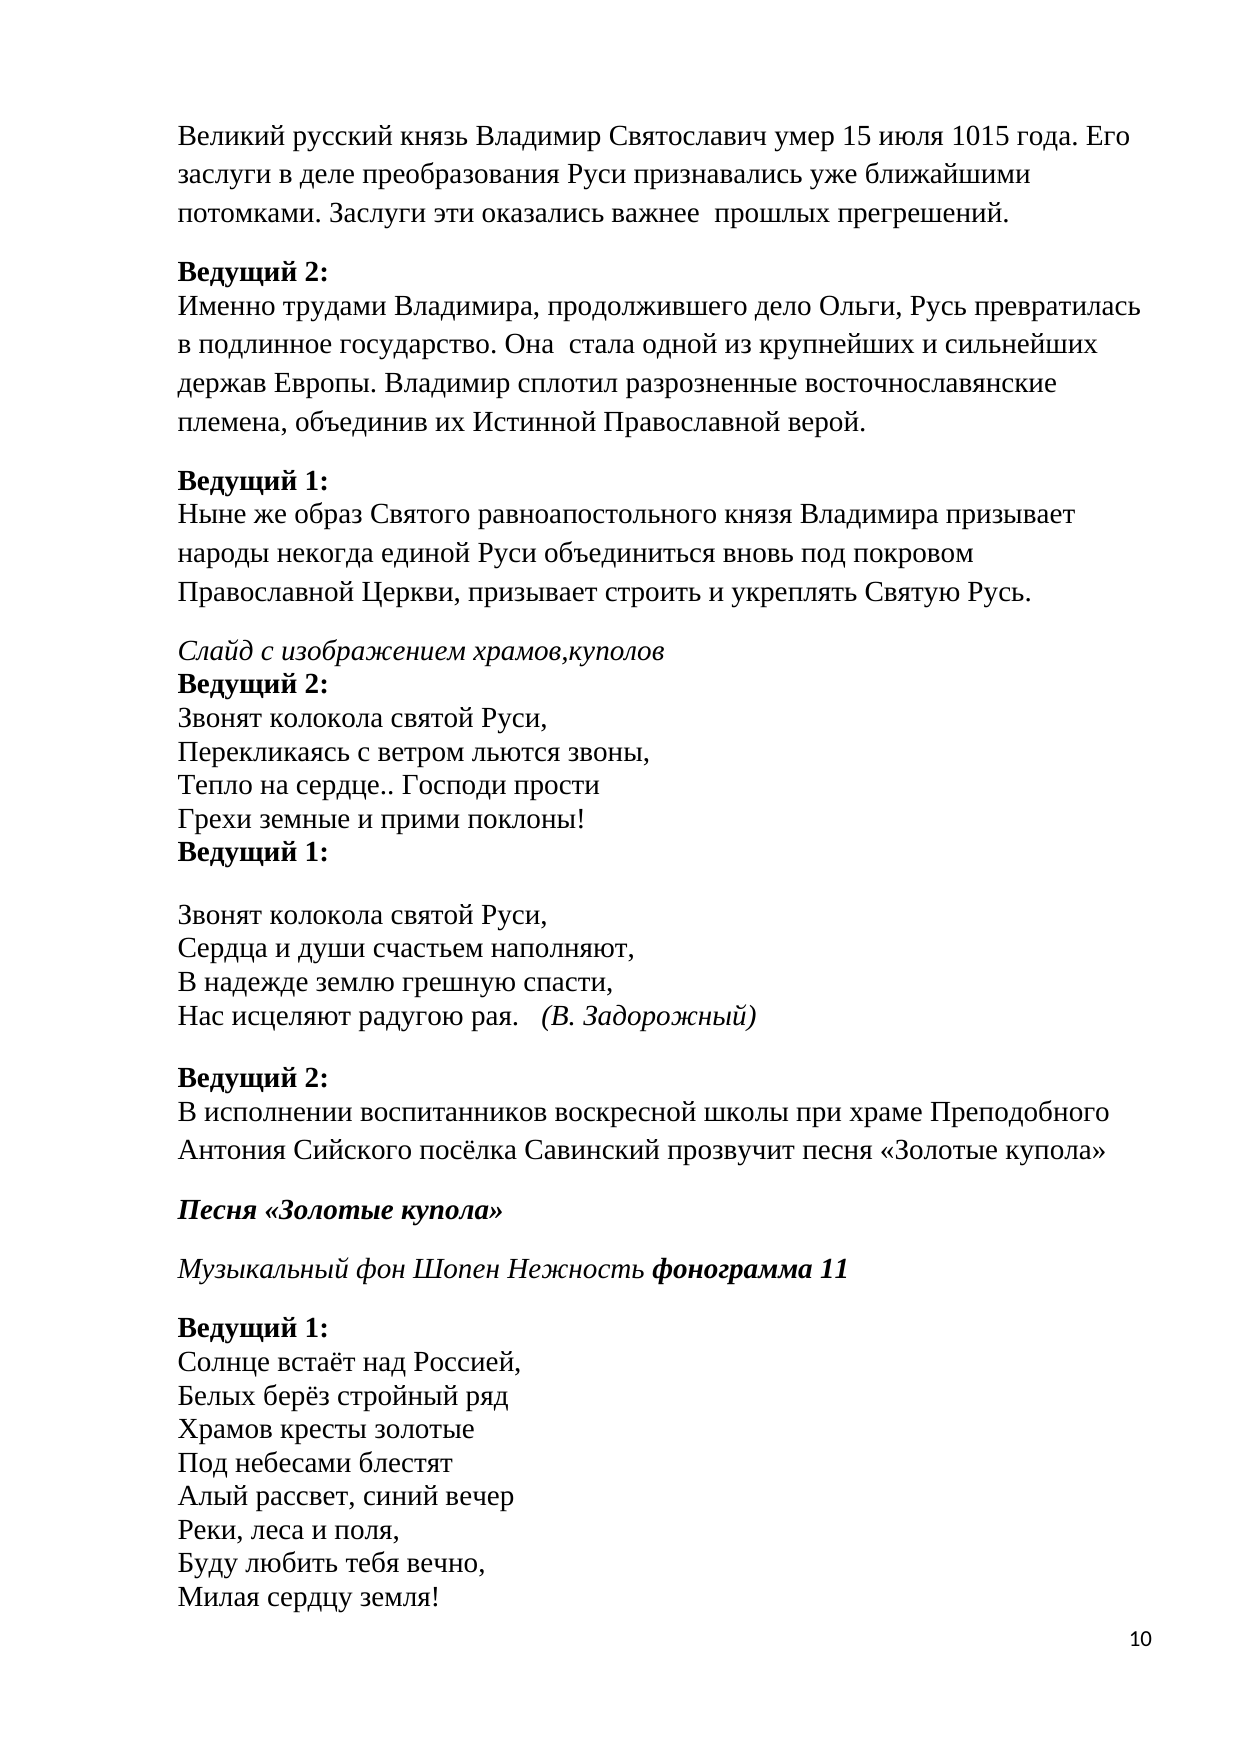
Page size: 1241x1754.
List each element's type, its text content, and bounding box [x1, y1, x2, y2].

text Ведущий 1: [177, 463, 1152, 497]
text Великий русский князь Владимир Святославич умер 15 июля 1015 года. Его заслуги в деле преобразования Руси признавались уже ближайшими потомками. Заслуги эти оказались важнее прошлых прегрешений. [177, 118, 1152, 229]
text Ныне же образ Святого равноапостольного князя Владимира призывает народы некогда единой Руси объединиться вновь под покровом Православной Церкви, призывает строить и укреплять Святую Русь. [177, 497, 1152, 607]
text Слайд с изображением храмов,куполов [177, 633, 1152, 667]
text Алый рассвет, синий вечер [177, 1478, 1152, 1512]
text Храмов кресты золотые [177, 1411, 1152, 1445]
text Звонят колокола святой Руси, Сердца и души счастьем наполняют, В надежде землю грешную спасти, Нас исцеляют радугою рая. (В. Задорожный) [177, 897, 1152, 1031]
text Музыкальный фон Шопен Нежность фонограмма 11 [177, 1251, 1152, 1285]
text Белых берёз стройный ряд [177, 1378, 1152, 1411]
text Реки, леса и поля, [177, 1512, 1152, 1545]
text Ведущий 2: [177, 254, 1152, 288]
text Именно трудами Владимира, продолжившего дело Ольги, Русь превратилась в подлинное государство. Она стала одной из крупнейших и сильнейших держав Европы. Владимир сплотил разрозненные восточнославянские племена, объединив их Истинной Православной верой. [177, 288, 1152, 437]
text Ведущий 2: [177, 1060, 1152, 1094]
text В исполнении воспитанников воскресной школы при храме Преподобного Антония Сийского посёлка Савинский прозвучит песня «Золотые купола» [177, 1094, 1152, 1166]
text Солнце встаёт над Россией, [177, 1344, 1152, 1378]
text Песня «Золотые купола» [177, 1192, 1152, 1225]
text Ведущий 1: [177, 1311, 1152, 1344]
text Ведущий 2: [177, 667, 1152, 700]
text Под небесами блестят [177, 1445, 1152, 1478]
text Буду любить тебя вечно, [177, 1545, 1152, 1579]
text Звонят колокола святой Руси, Перекликаясь с ветром льются звоны, Тепло на сердце.. Господи прости Грехи земные и прими поклоны! Ведущий 1: [177, 700, 1152, 868]
text Милая сердцу земля! [177, 1579, 1152, 1612]
